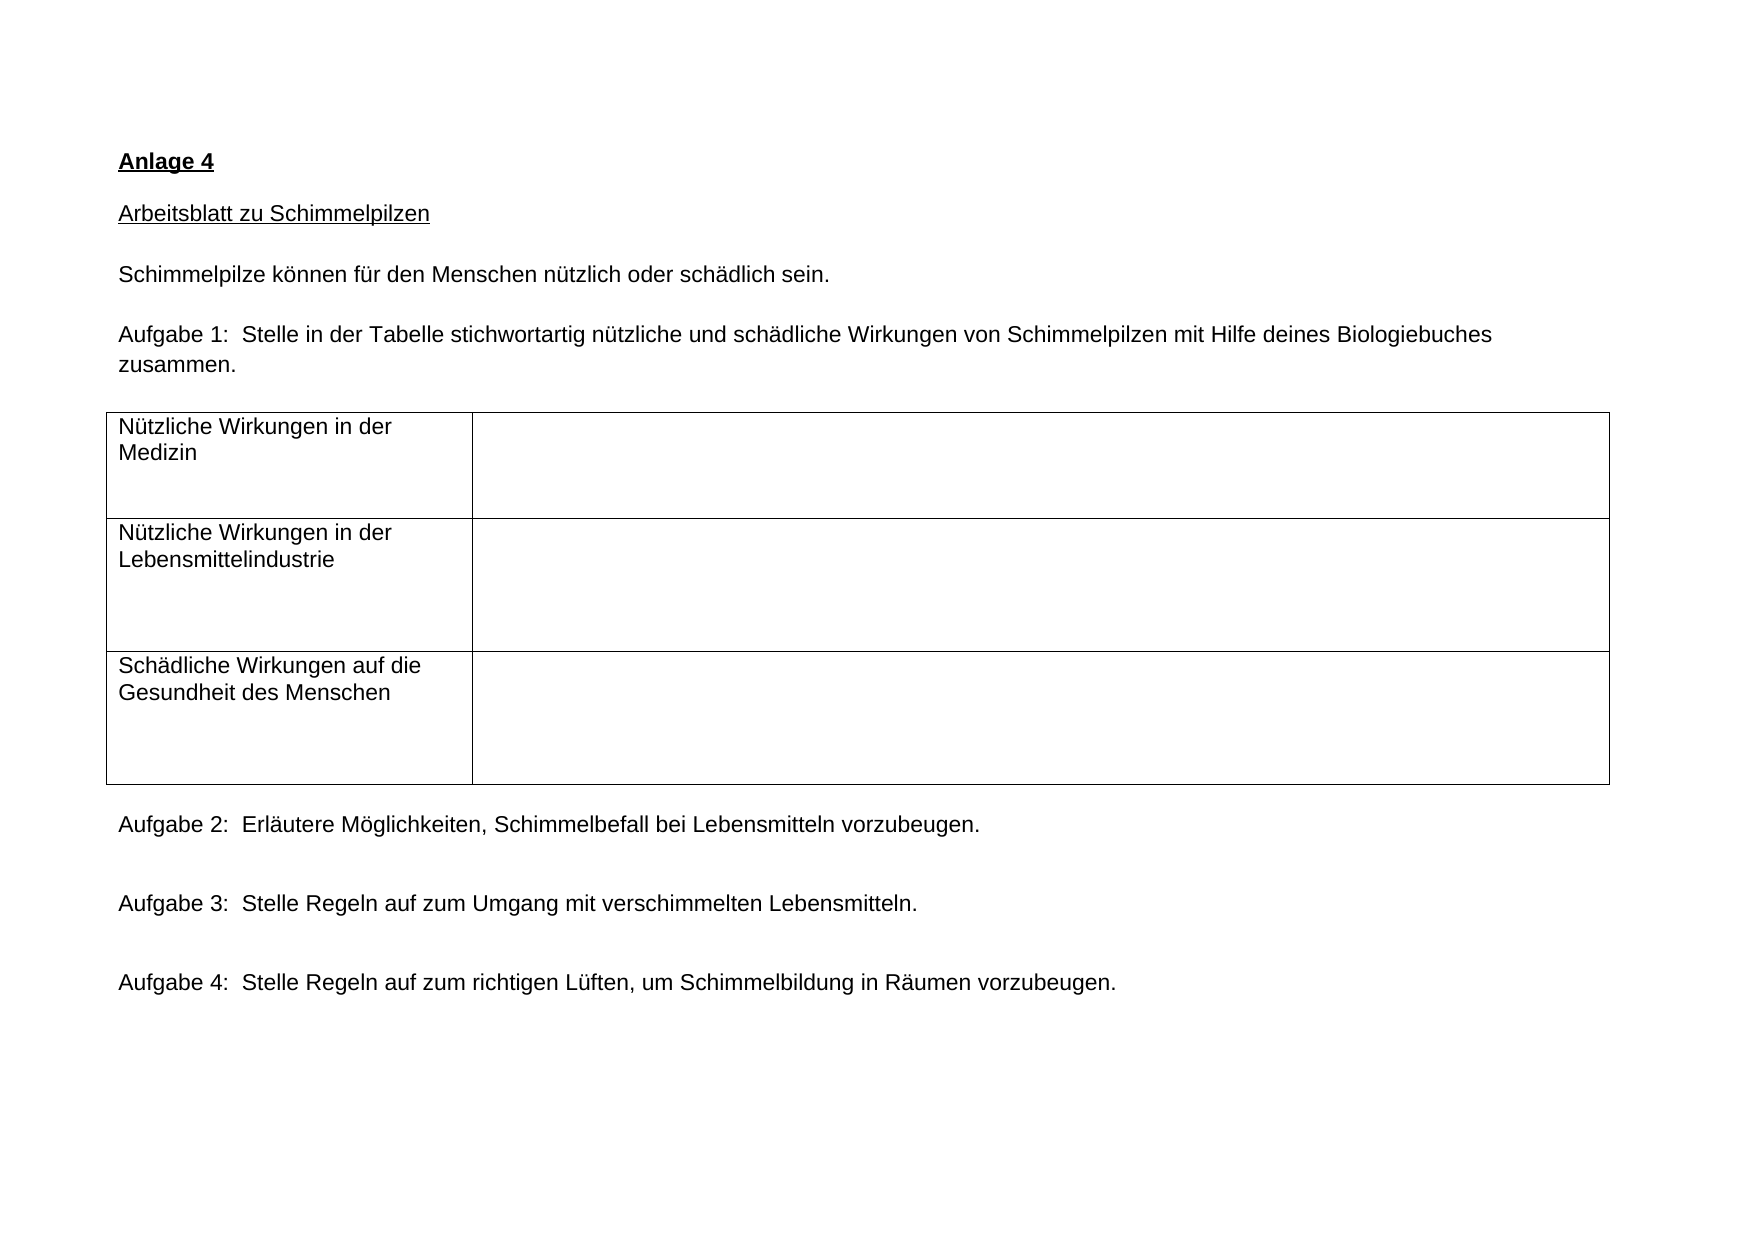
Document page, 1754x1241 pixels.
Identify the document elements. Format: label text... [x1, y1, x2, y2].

text Aufgabe 4: Stelle Regeln auf zum richtigen Lüften, um Schimmelbildung in Räumen vorzubeugen. [118, 969, 1606, 996]
text Aufgabe 2: Erläutere Möglichkeiten, Schimmelbefall bei Lebensmitteln vorzubeugen. [118, 811, 1606, 838]
table_cell [473, 652, 1609, 784]
table_cell [473, 519, 1609, 651]
text Aufgabe 1: Stelle in der Tabelle stichwortartig nützliche und schädliche Wirkungen von Schimmelpilzen mit Hilfe deines Biologiebuches zusammen. [118, 321, 1606, 378]
text Aufgabe 3: Stelle Regeln auf zum Umgang mit verschimmelten Lebensmitteln. [118, 890, 1606, 917]
text Schimmelpilze können für den Menschen nützlich oder schädlich sein. [118, 261, 1606, 287]
text Anlage 4 [118, 148, 1606, 174]
table_header [473, 413, 1609, 518]
table_cell Nützliche Wirkungen in der Lebensmittelindustrie [107, 519, 472, 651]
table_cell Schädliche Wirkungen auf die Gesundheit des Menschen [107, 652, 472, 784]
text Arbeitsblatt zu Schimmelpilzen [118, 200, 1606, 227]
table_header Nützliche Wirkungen in der Medizin [107, 413, 472, 518]
